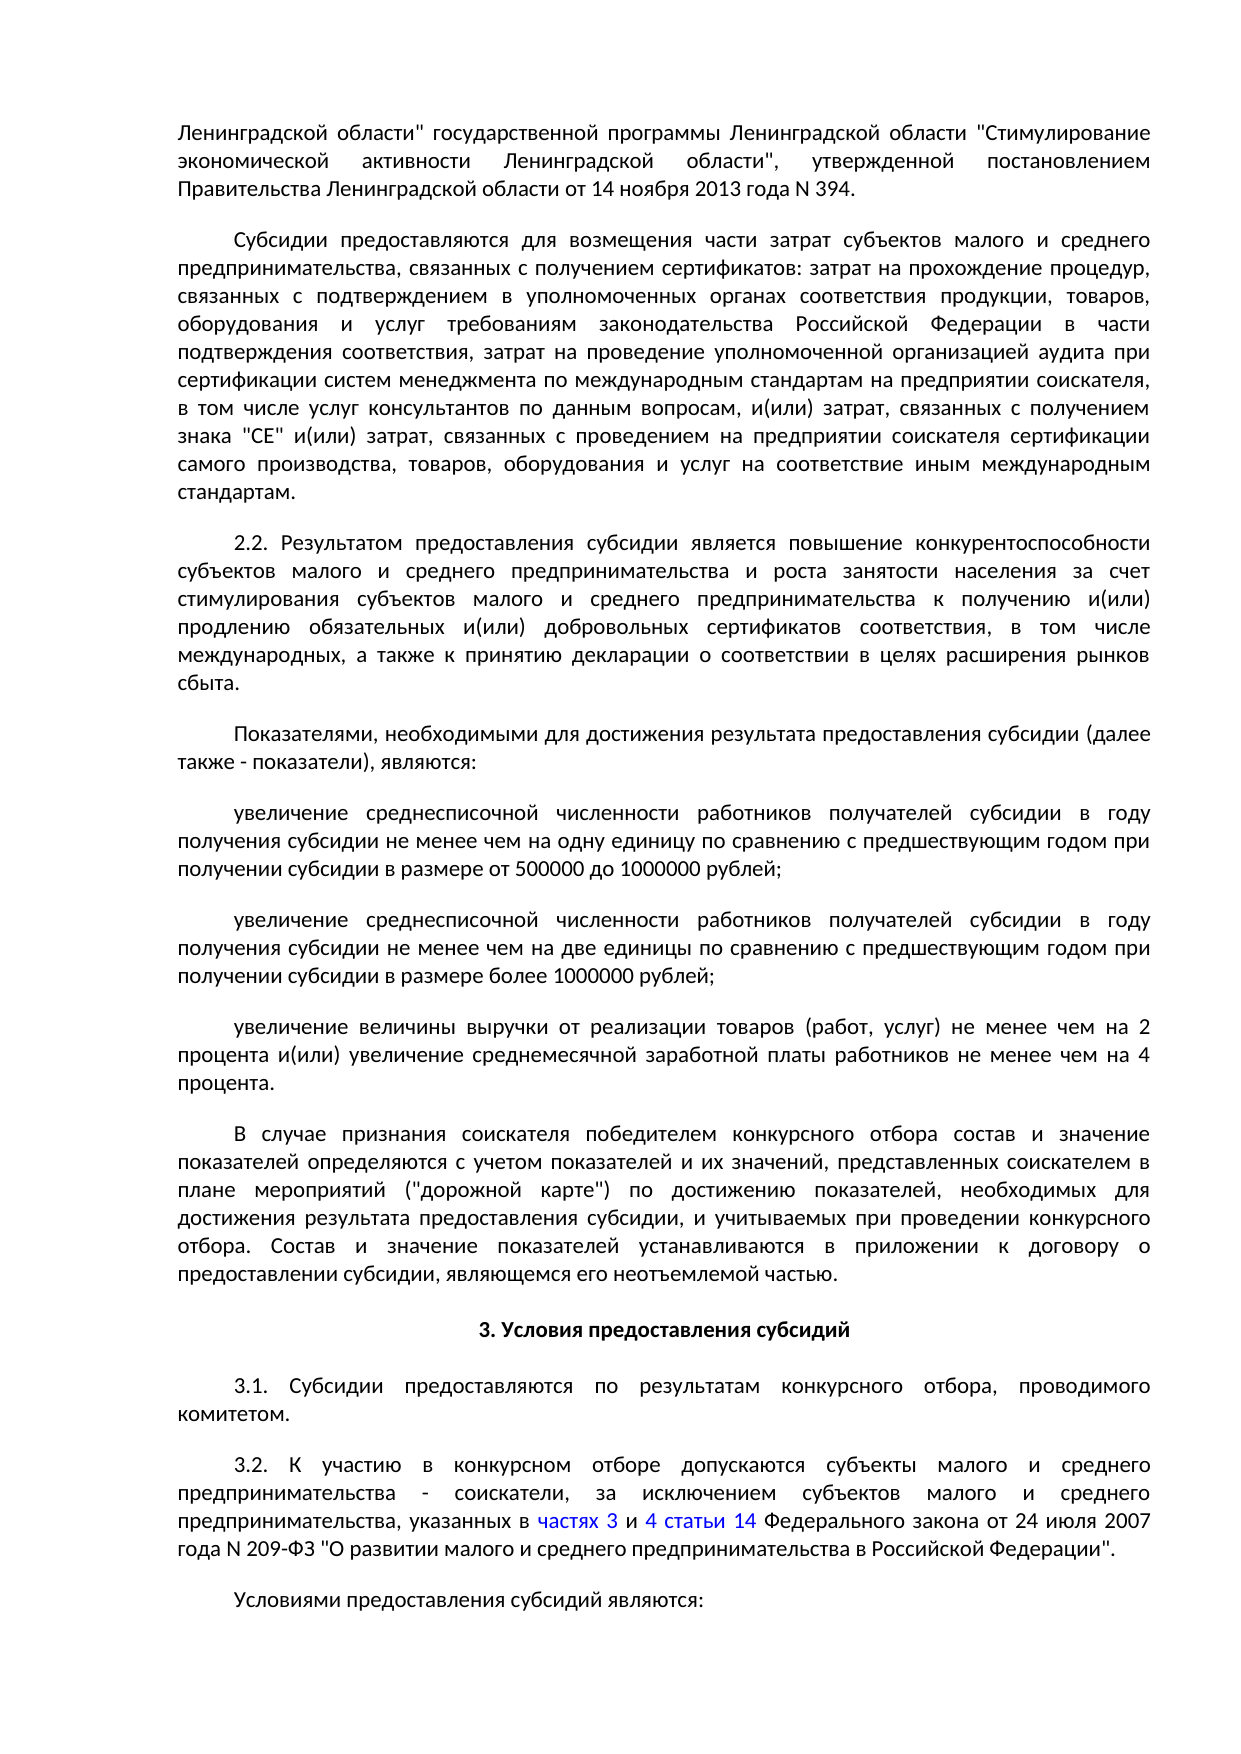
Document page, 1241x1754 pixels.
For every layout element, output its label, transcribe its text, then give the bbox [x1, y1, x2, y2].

text В случае признания соискателя победителем конкурсного отбора состав и значение показателей определяются с учетом показателей и их значений, представленных соискателем в плане мероприятий ("дорожной карте") по достижению показателей, необходимых для достижения результата предоставления субсидии, и учитываемых при проведении конкурсного отбора. Состав и значение показателей устанавливаются в приложении к договору о предоставлении субсидии, являющемся его неотъемлемой частью. [177, 1119, 1152, 1287]
text Показателями, необходимыми для достижения результата предоставления субсидии (далее также - показатели), являются: [177, 719, 1152, 775]
text 3.1. Субсидии предоставляются по результатам конкурсного отбора, проводимого комитетом. [177, 1371, 1152, 1427]
title 3. Условия предоставления субсидий [177, 1315, 1152, 1343]
text увеличение величины выручки от реализации товаров (работ, услуг) не менее чем на 2 процента и(или) увеличение среднемесячной заработной платы работников не менее чем на 4 процента. [177, 1012, 1152, 1096]
text Условиями предоставления субсидий являются: [177, 1585, 1152, 1613]
text 3.2. К участию в конкурсном отборе допускаются субъекты малого и среднего предпринимательства - соискатели, за исключением субъектов малого и среднего предпринимательства, указанных в частях 3 и 4 статьи 14 Федерального закона от 24 июля 2007 года N 209-ФЗ "О развитии малого и среднего предпринимательства в Российской Федерации". [177, 1450, 1152, 1562]
text увеличение среднесписочной численности работников получателей субсидии в году получения субсидии не менее чем на две единицы по сравнению с предшествующим годом при получении субсидии в размере более 1000000 рублей; [177, 905, 1152, 989]
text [177, 118, 1152, 202]
text увеличение среднесписочной численности работников получателей субсидии в году получения субсидии не менее чем на одну единицу по сравнению с предшествующим годом при получении субсидии в размере от 500000 до 1000000 рублей; [177, 798, 1152, 882]
text 2.2. Результатом предоставления субсидии является повышение конкурентоспособности субъектов малого и среднего предпринимательства и роста занятости населения за счет стимулирования субъектов малого и среднего предпринимательства к получению и(или) продлению обязательных и(или) добровольных сертификатов соответствия, в том числе международных, а также к принятию декларации о соответствии в целях расширения рынков сбыта. [177, 528, 1152, 696]
text Субсидии предоставляются для возмещения части затрат субъектов малого и среднего предпринимательства, связанных с получением сертификатов: затрат на прохождение процедур, связанных с подтверждением в уполномоченных органах соответствия продукции, товаров, оборудования и услуг требованиям законодательства Российской Федерации в части подтверждения соответствия, затрат на проведение уполномоченной организацией аудита при сертификации систем менеджмента по международным стандартам на предприятии соискателя, в том числе услуг консультантов по данным вопросам, и(или) затрат, связанных с получением знака "CE" и(или) затрат, связанных с проведением на предприятии соискателя сертификации самого производства, товаров, оборудования и услуг на соответствие иным международным стандартам. [177, 225, 1152, 505]
